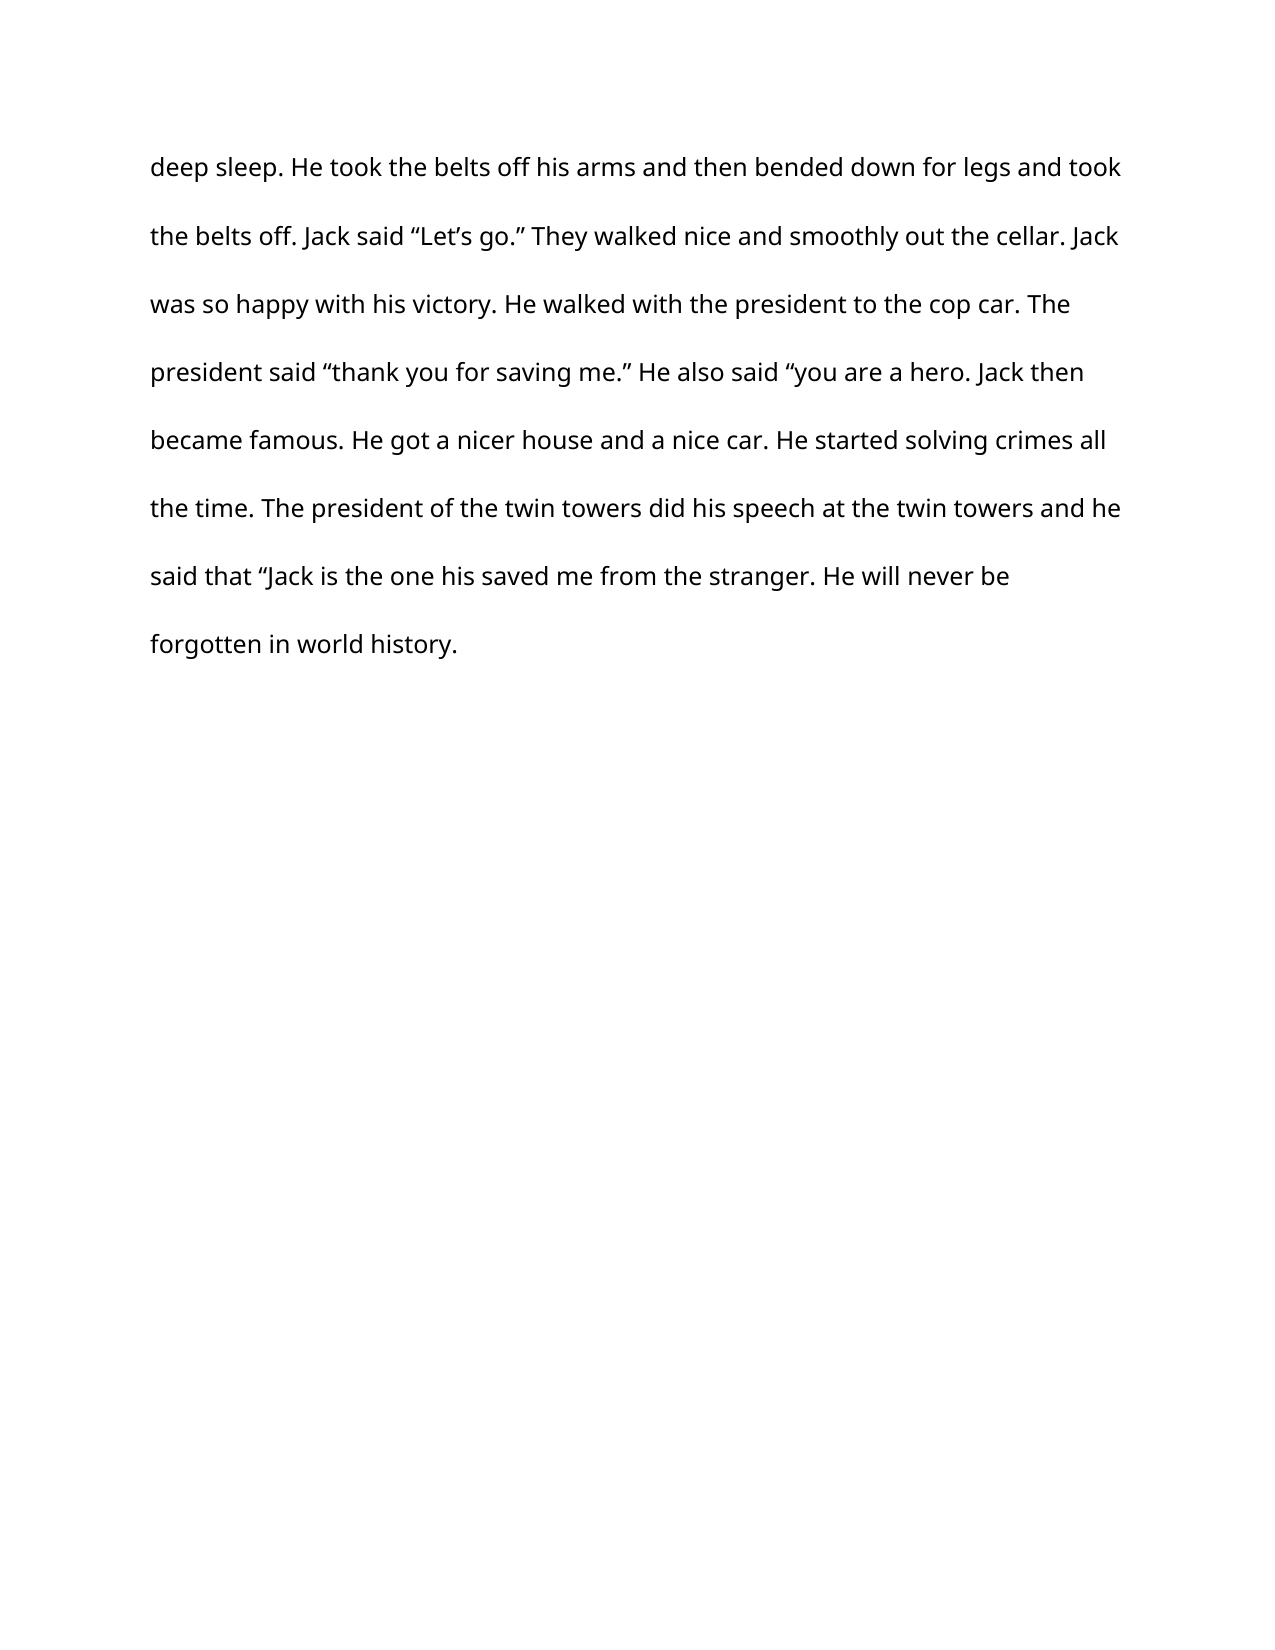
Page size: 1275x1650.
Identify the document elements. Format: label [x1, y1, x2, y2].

text [150, 150, 1125, 661]
